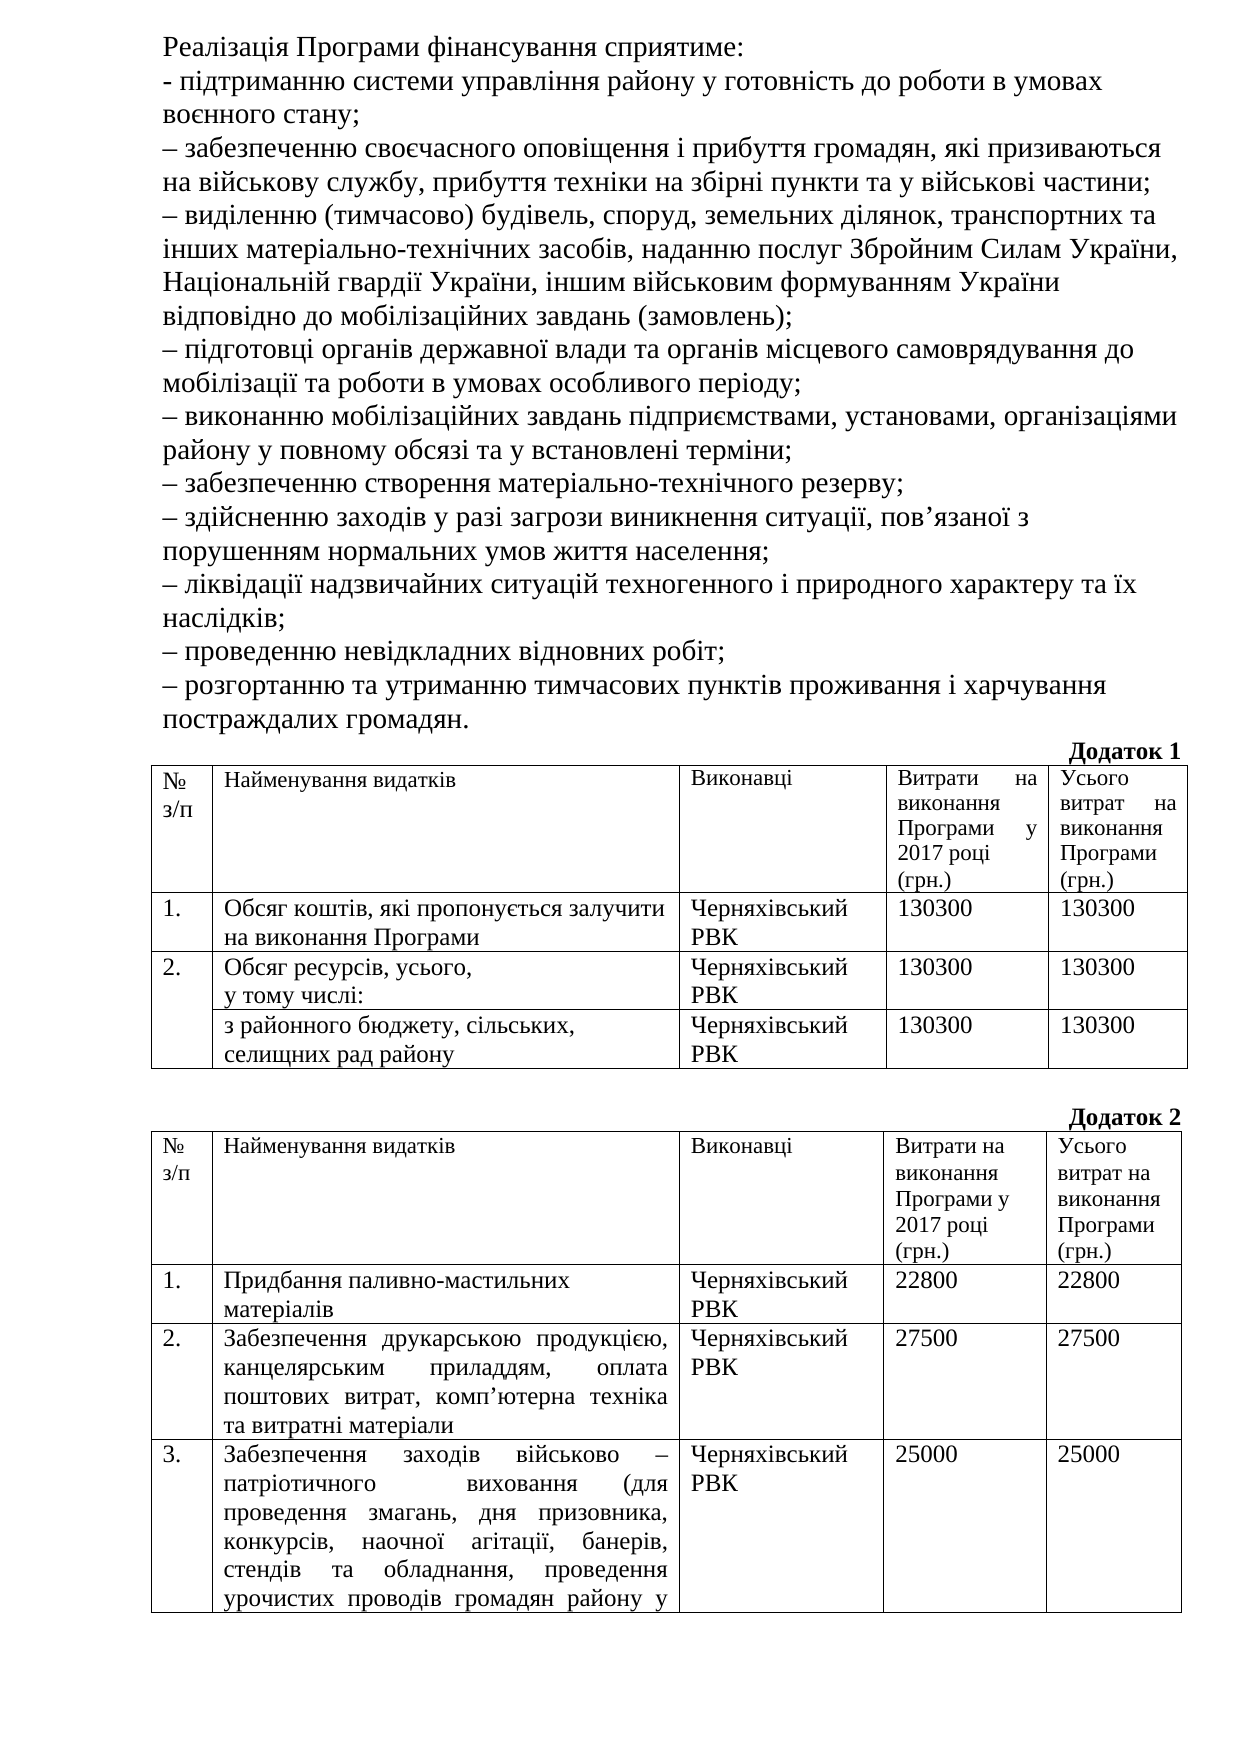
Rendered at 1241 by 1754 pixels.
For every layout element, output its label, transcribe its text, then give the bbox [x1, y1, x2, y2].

table_header Найменування видатків [213, 1132, 679, 1264]
table_cell Черняхівський РВК [680, 1010, 886, 1068]
text Додаток 2 [162, 1102, 1181, 1131]
table_cell Придбання паливно-мастильних матеріалів [213, 1265, 679, 1322]
table_header Усього витрат на виконання Програми (грн.) [1047, 1132, 1181, 1264]
text – забезпеченню створення матеріально-технічного резерву; [162, 466, 1181, 499]
table_header Виконавці [680, 1132, 883, 1264]
table_cell 130300 [887, 952, 1048, 1009]
table_header № з/п [152, 766, 212, 892]
table_cell 22800 [1047, 1265, 1181, 1322]
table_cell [213, 1440, 679, 1612]
table_header Витрати на виконання Програми у 2017 році (грн.) [884, 1132, 1046, 1264]
table_cell Обсяг ресурсів, усього, у тому числі: [213, 952, 679, 1009]
table_cell Забезпечення друкарською продукцією, канцелярським приладдям, оплата поштових витрат, комп’ютерна техніка та витратні матеріали [213, 1324, 679, 1438]
text – здійсненню заходів у разі загрози виникнення ситуації, пов’язаної з порушенням нормальних умов життя населення; [162, 499, 1181, 566]
table_header Найменування видатків [213, 766, 679, 892]
text – забезпеченню своєчасного оповіщення і прибуття громадян, які призиваються на військову службу, прибуття техніки на збірні пункти та у військові частини; [162, 130, 1181, 197]
table_cell Черняхівський РВК [680, 893, 886, 951]
table_cell з районного бюджету, сільських, селищних рад району [213, 1010, 679, 1068]
table_cell Черняхівський РВК [680, 1440, 883, 1612]
table_cell 25000 [884, 1440, 1046, 1612]
table_cell 130300 [1049, 893, 1187, 951]
text – проведенню невідкладних відновних робіт; [162, 633, 1181, 667]
table_cell 27500 [1047, 1324, 1181, 1438]
text – ліквідації надзвичайних ситуацій техногенного і природного характеру та їх наслідків; [162, 566, 1181, 633]
table_header Виконавці [680, 766, 886, 892]
table_header № з/п [152, 1132, 212, 1264]
table_cell 2. [152, 1324, 212, 1438]
table_header Усього витрат на виконання Програми (грн.) [1049, 766, 1187, 892]
text Реалізація Програми фінансування сприятиме: [162, 29, 1181, 63]
text - підтриманню системи управління району у готовність до роботи в умовах воєнного стану; [162, 63, 1181, 130]
table_cell 1. [152, 1265, 212, 1322]
table_cell 27500 [884, 1324, 1046, 1438]
table_cell 130300 [887, 1010, 1048, 1068]
table_cell 2. [152, 952, 212, 1068]
table_cell 1. [152, 893, 212, 951]
table_cell 130300 [887, 893, 1048, 951]
table_cell 22800 [884, 1265, 1046, 1322]
table_cell 25000 [1047, 1440, 1181, 1612]
table_cell Черняхівський РВК [680, 1265, 883, 1322]
text – виконанню мобілізаційних завдань підприємствами, установами, організаціями району у повному обсязі та у встановлені терміни; [162, 398, 1181, 466]
table_header Витрати на виконання Програми у 2017 році (грн.) [887, 766, 1048, 892]
text Додаток 1 [162, 736, 1181, 765]
table_cell 130300 [1049, 1010, 1187, 1068]
table_cell Черняхівський РВК [680, 952, 886, 1009]
text – розгортанню та утриманню тимчасових пунктів проживання і харчування постраждалих громадян. [162, 667, 1181, 736]
text – виділенню (тимчасово) будівель, споруд, земельних ділянок, транспортних та інших матеріально-технічних засобів, наданню послуг Збройним Силам України, Національній гвардії України, іншим військовим формуванням України відповідно до мобілізаційних завдань (замовлень); [162, 197, 1181, 331]
table_cell Обсяг коштів, які пропонується залучити на виконання Програми [213, 893, 679, 951]
table_cell 3. [152, 1440, 212, 1612]
table_cell Черняхівський РВК [680, 1324, 883, 1438]
text – підготовці органів державної влади та органів місцевого самоврядування до мобілізації та роботи в умовах особливого періоду; [162, 331, 1181, 398]
table_cell 130300 [1049, 952, 1187, 1009]
